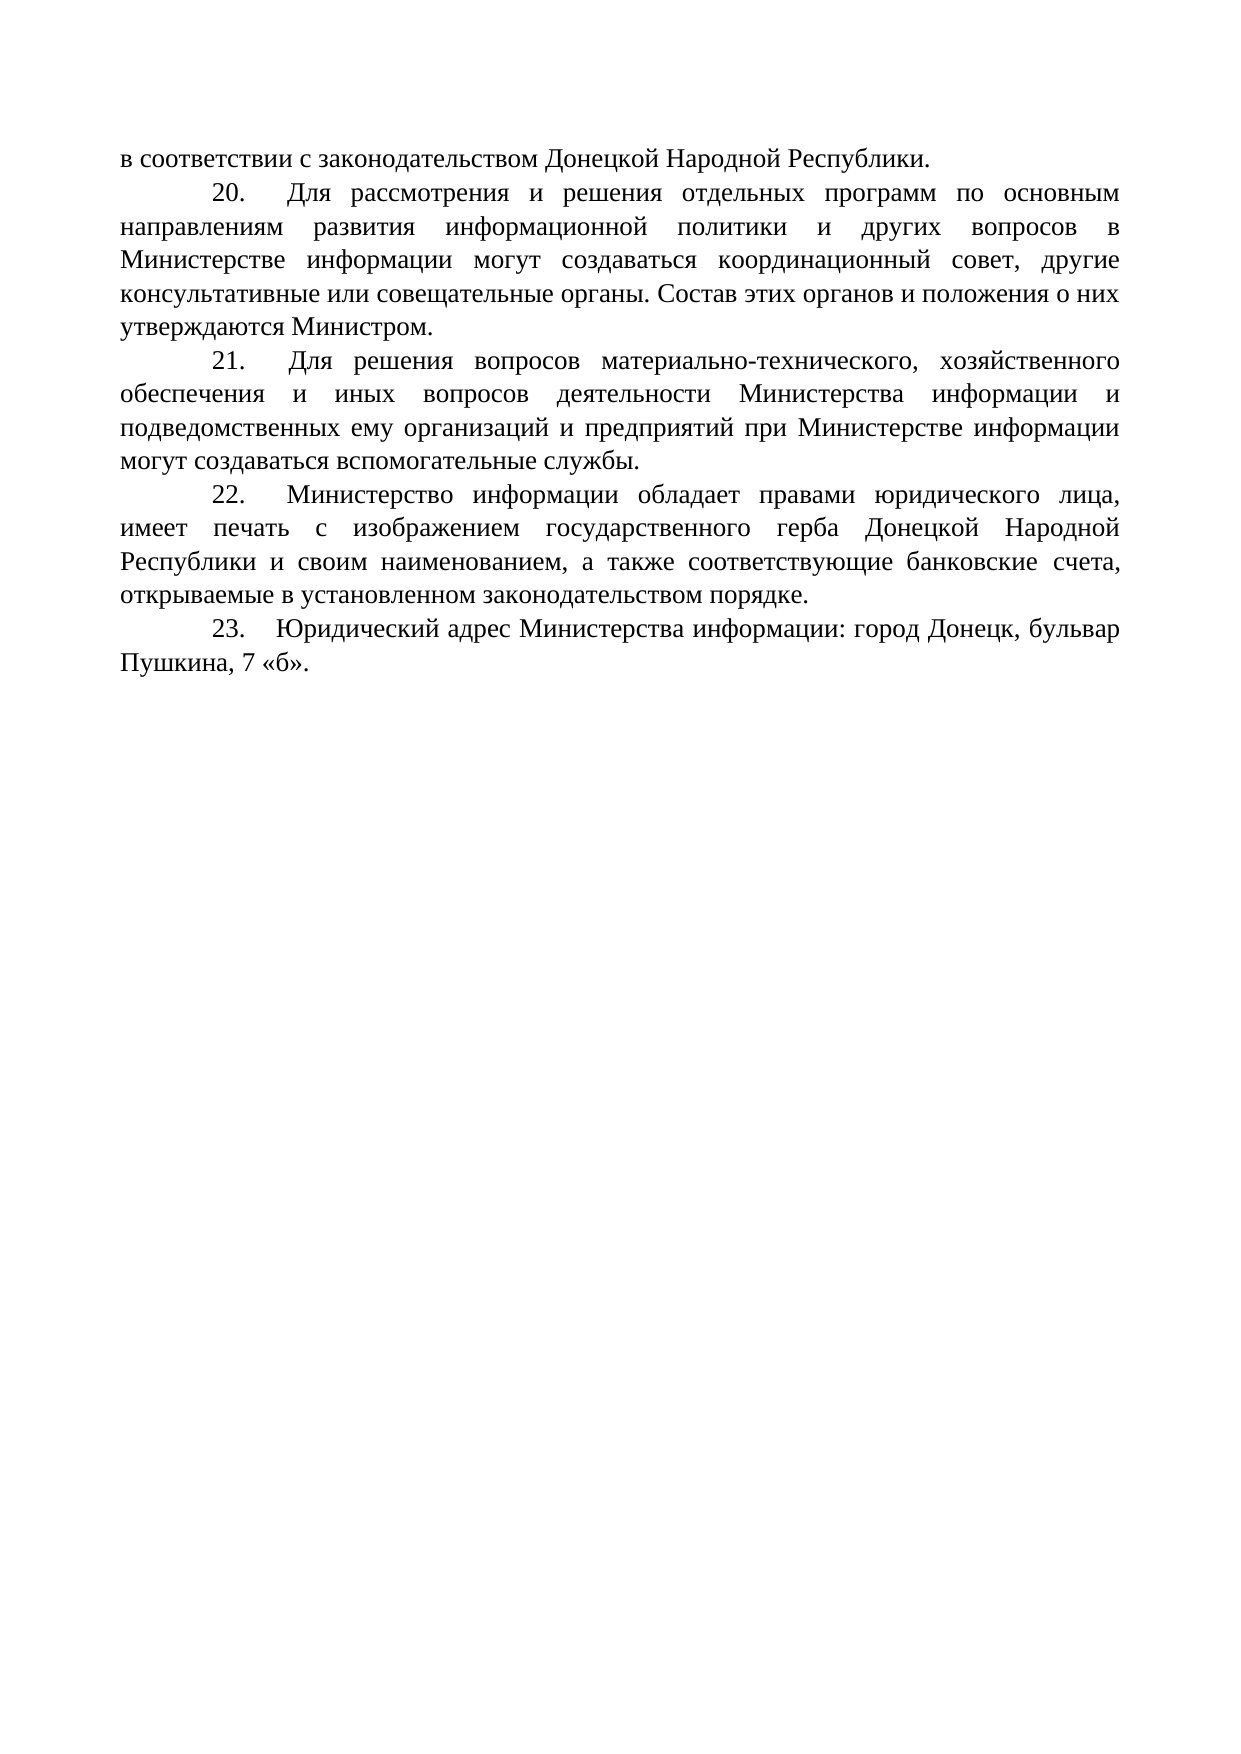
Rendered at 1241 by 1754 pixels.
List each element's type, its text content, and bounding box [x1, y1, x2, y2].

list Для решения вопросов материально-технического, хозяйственного обеспечения и иных вопросов деятельности Министерства информации и подведомственных ему организаций и предприятий при Министерстве информации могут создаваться вспомогательные службы. [120, 342, 1121, 477]
list Для рассмотрения и решения отдельных программ по основным направлениям развития информационной политики и других вопросов в Министерстве информации могут создаваться координационный совет, другие консультативные или совещательные органы. Состав этих органов и положения о них утверждаются Министром. [120, 175, 1121, 342]
list Юридический адрес Министерства информации: город Донецк, бульвар Пушкина, 7 «б». [120, 611, 1121, 678]
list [120, 141, 1121, 175]
list Министерство информации обладает правами юридического лица, имеет печать с изображением государственного герба Донецкой Народной Республики и своим наименованием, а также соответствующие банковские счета, открываемые в установленном законодательством порядке. [120, 477, 1121, 611]
